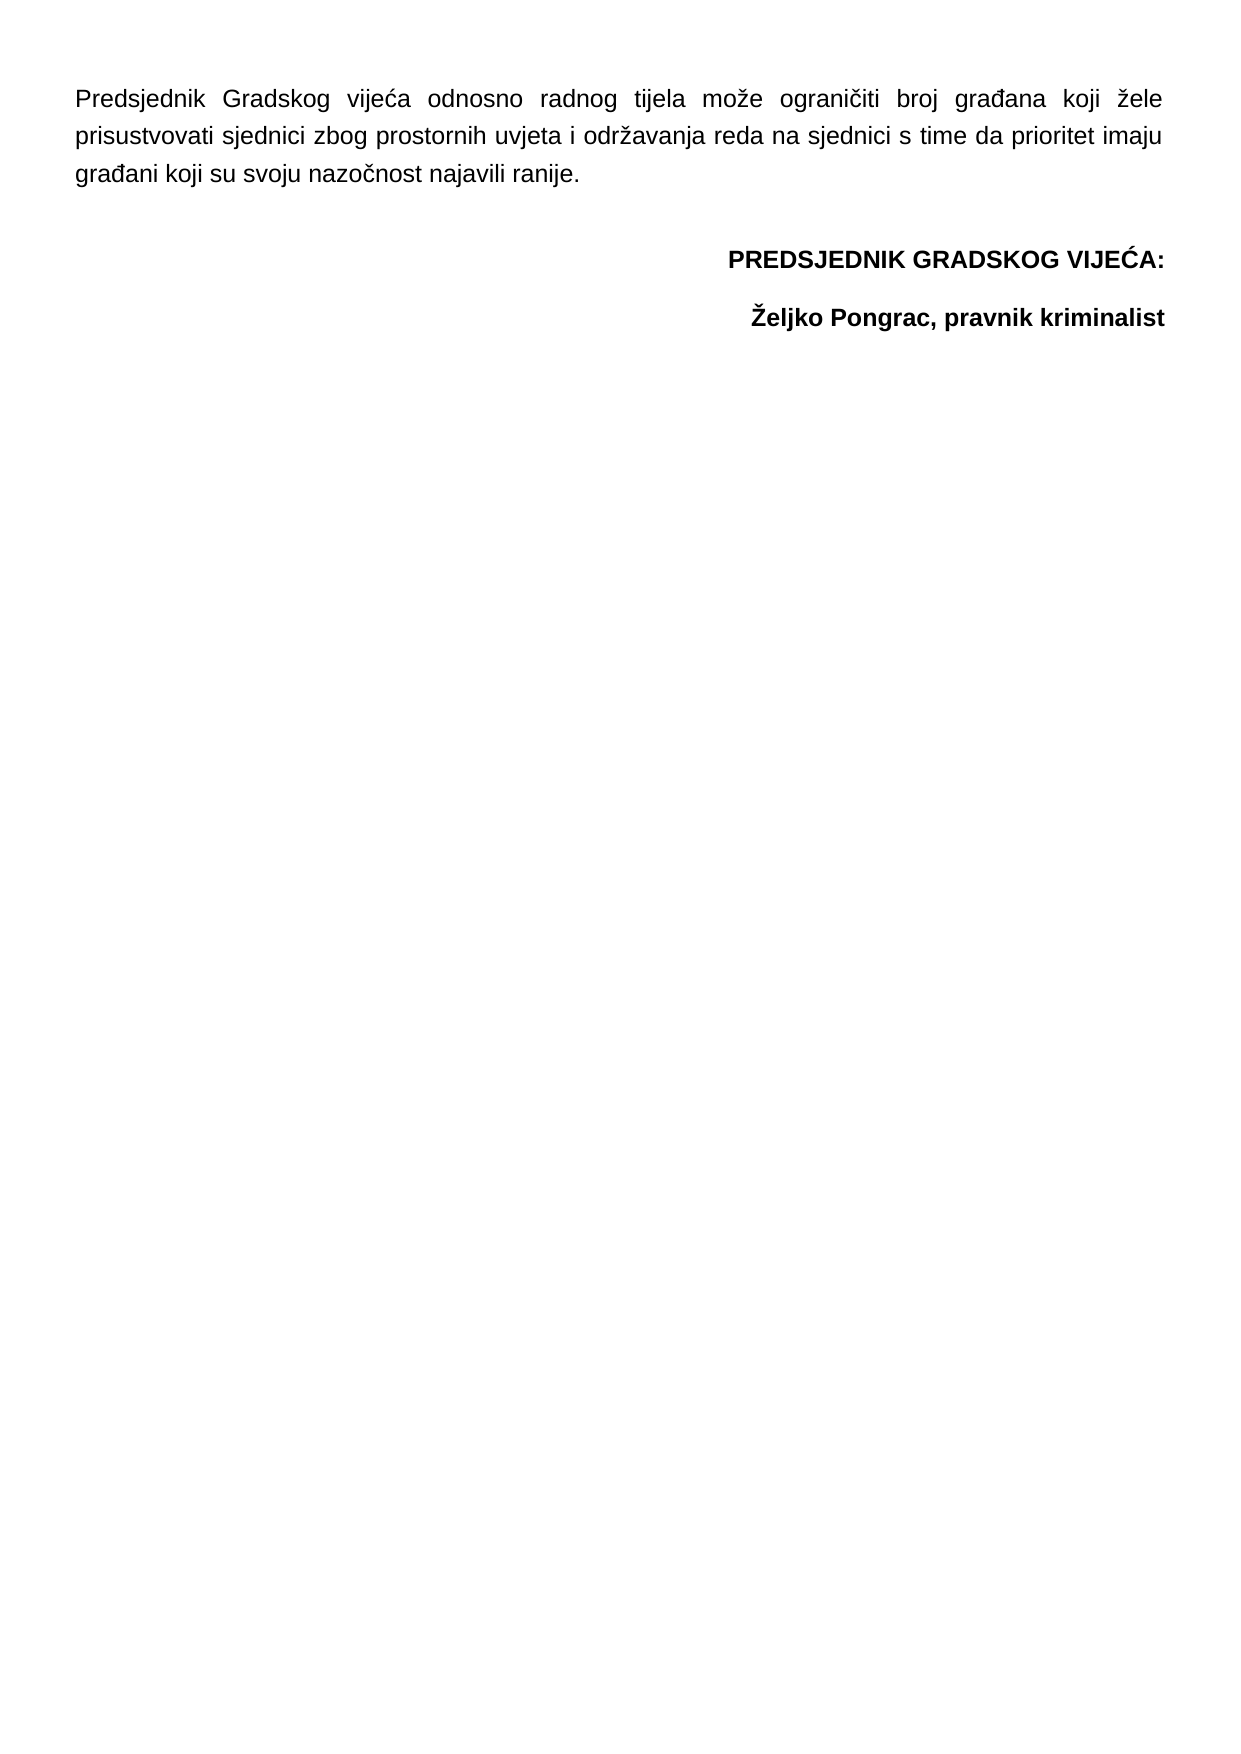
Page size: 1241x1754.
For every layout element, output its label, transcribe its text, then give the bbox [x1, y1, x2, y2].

text Predsjednik Gradskog vijeća odnosno radnog tijela može ograničiti broj građana koji žele prisustvovati sjednici zbog prostornih uvjeta i održavanja reda na sjednici s time da prioritet imaju građani koji su svoju nazočnost najavili ranije. [75, 75, 1165, 187]
text Željko Pongrac, pravnik kriminalist [75, 302, 1165, 331]
text PREDSJEDNIK GRADSKOG VIJEĆA: [450, 245, 1165, 274]
